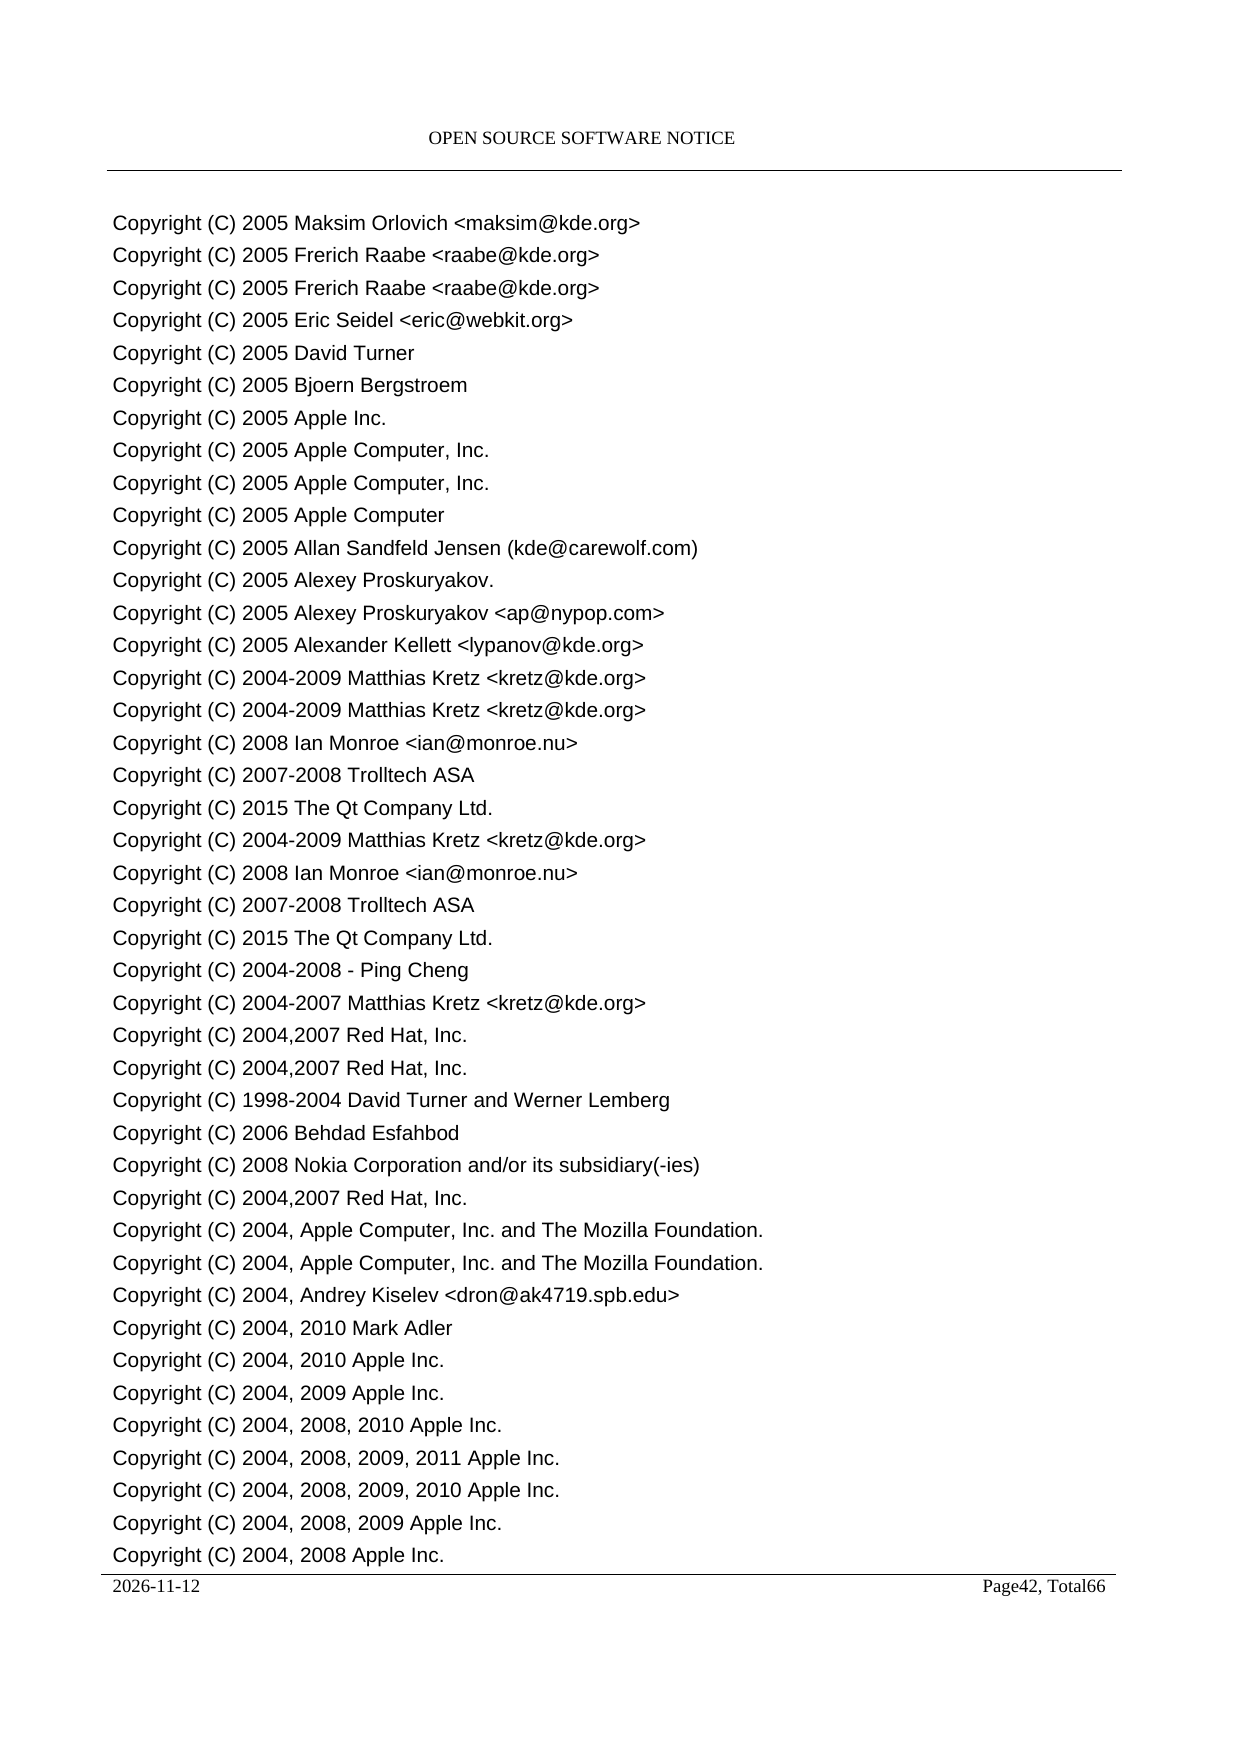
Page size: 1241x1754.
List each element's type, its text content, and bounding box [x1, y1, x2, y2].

text Copyright (C) 2004, 2008, 2009, 2011 Apple Inc. [112, 1441, 1128, 1474]
text Copyright (C) 2008 Ian Monroe <ian@monroe.nu> [112, 856, 1128, 889]
text Copyright (C) 2005 Bjoern Bergstroem [112, 369, 1128, 401]
text Copyright (C) 2005 Alexey Proskuryakov. [112, 564, 1128, 596]
text Copyright (C) 2008 Nokia Corporation and/or its subsidiary(-ies) [112, 1149, 1128, 1181]
text Copyright (C) 2004-2009 Matthias Kretz <kretz@kde.org> [112, 694, 1128, 726]
text Copyright (C) 1998-2004 David Turner and Werner Lemberg [112, 1084, 1128, 1116]
text Copyright (C) 2004, 2008 Apple Inc. [112, 1539, 1128, 1571]
text Copyright (C) 2005 Apple Computer, Inc. [112, 434, 1128, 466]
text Copyright (C) 2005 Maksim Orlovich <maksim@kde.org> [112, 206, 1128, 239]
text Copyright (C) 2005 Alexander Kellett <lypanov@kde.org> [112, 629, 1128, 661]
text Copyright (C) 2004-2007 Matthias Kretz <kretz@kde.org> [112, 986, 1128, 1019]
text Copyright (C) 2005 Alexey Proskuryakov <ap@nypop.com> [112, 596, 1128, 629]
text Copyright (C) 2004, 2008, 2009 Apple Inc. [112, 1506, 1128, 1539]
text Copyright (C) 2005 Frerich Raabe <raabe@kde.org> [112, 239, 1128, 271]
text Copyright (C) 2005 Apple Inc. [112, 401, 1128, 434]
text Copyright (C) 2004-2009 Matthias Kretz <kretz@kde.org> [112, 661, 1128, 694]
text Copyright (C) 2004, 2009 Apple Inc. [112, 1376, 1128, 1409]
text Copyright (C) 2004, Apple Computer, Inc. and The Mozilla Foundation. [112, 1246, 1128, 1279]
text Copyright (C) 2004,2007 Red Hat, Inc. [112, 1181, 1128, 1214]
text Copyright (C) 2004, 2010 Mark Adler [112, 1311, 1128, 1344]
text Copyright (C) 2004,2007 Red Hat, Inc. [112, 1051, 1128, 1084]
text Copyright (C) 2004, 2008, 2010 Apple Inc. [112, 1409, 1128, 1441]
text Copyright (C) 2015 The Qt Company Ltd. [112, 921, 1128, 954]
text Copyright (C) 2015 The Qt Company Ltd. [112, 791, 1128, 824]
text Copyright (C) 2007-2008 Trolltech ASA [112, 889, 1128, 921]
text Copyright (C) 2005 Eric Seidel <eric@webkit.org> [112, 304, 1128, 336]
text Copyright (C) 2005 Apple Computer [112, 499, 1128, 531]
text Copyright (C) 2005 Allan Sandfeld Jensen (kde@carewolf.com) [112, 531, 1128, 564]
text Copyright (C) 2005 Frerich Raabe <raabe@kde.org> [112, 271, 1128, 304]
text Copyright (C) 2004, 2008, 2009, 2010 Apple Inc. [112, 1474, 1128, 1506]
text Copyright (C) 2005 Apple Computer, Inc. [112, 466, 1128, 499]
text Copyright (C) 2004, Andrey Kiselev <dron@ak4719.spb.edu> [112, 1279, 1128, 1311]
text Copyright (C) 2005 David Turner [112, 336, 1128, 369]
text Copyright (C) 2004-2009 Matthias Kretz <kretz@kde.org> [112, 824, 1128, 856]
text Copyright (C) 2006 Behdad Esfahbod [112, 1116, 1128, 1149]
text Copyright (C) 2004, Apple Computer, Inc. and The Mozilla Foundation. [112, 1214, 1128, 1246]
text Copyright (C) 2007-2008 Trolltech ASA [112, 759, 1128, 791]
text Copyright (C) 2004-2008 - Ping Cheng [112, 954, 1128, 986]
text Copyright (C) 2008 Ian Monroe <ian@monroe.nu> [112, 726, 1128, 759]
text Copyright (C) 2004,2007 Red Hat, Inc. [112, 1019, 1128, 1051]
text Copyright (C) 2004, 2010 Apple Inc. [112, 1344, 1128, 1376]
